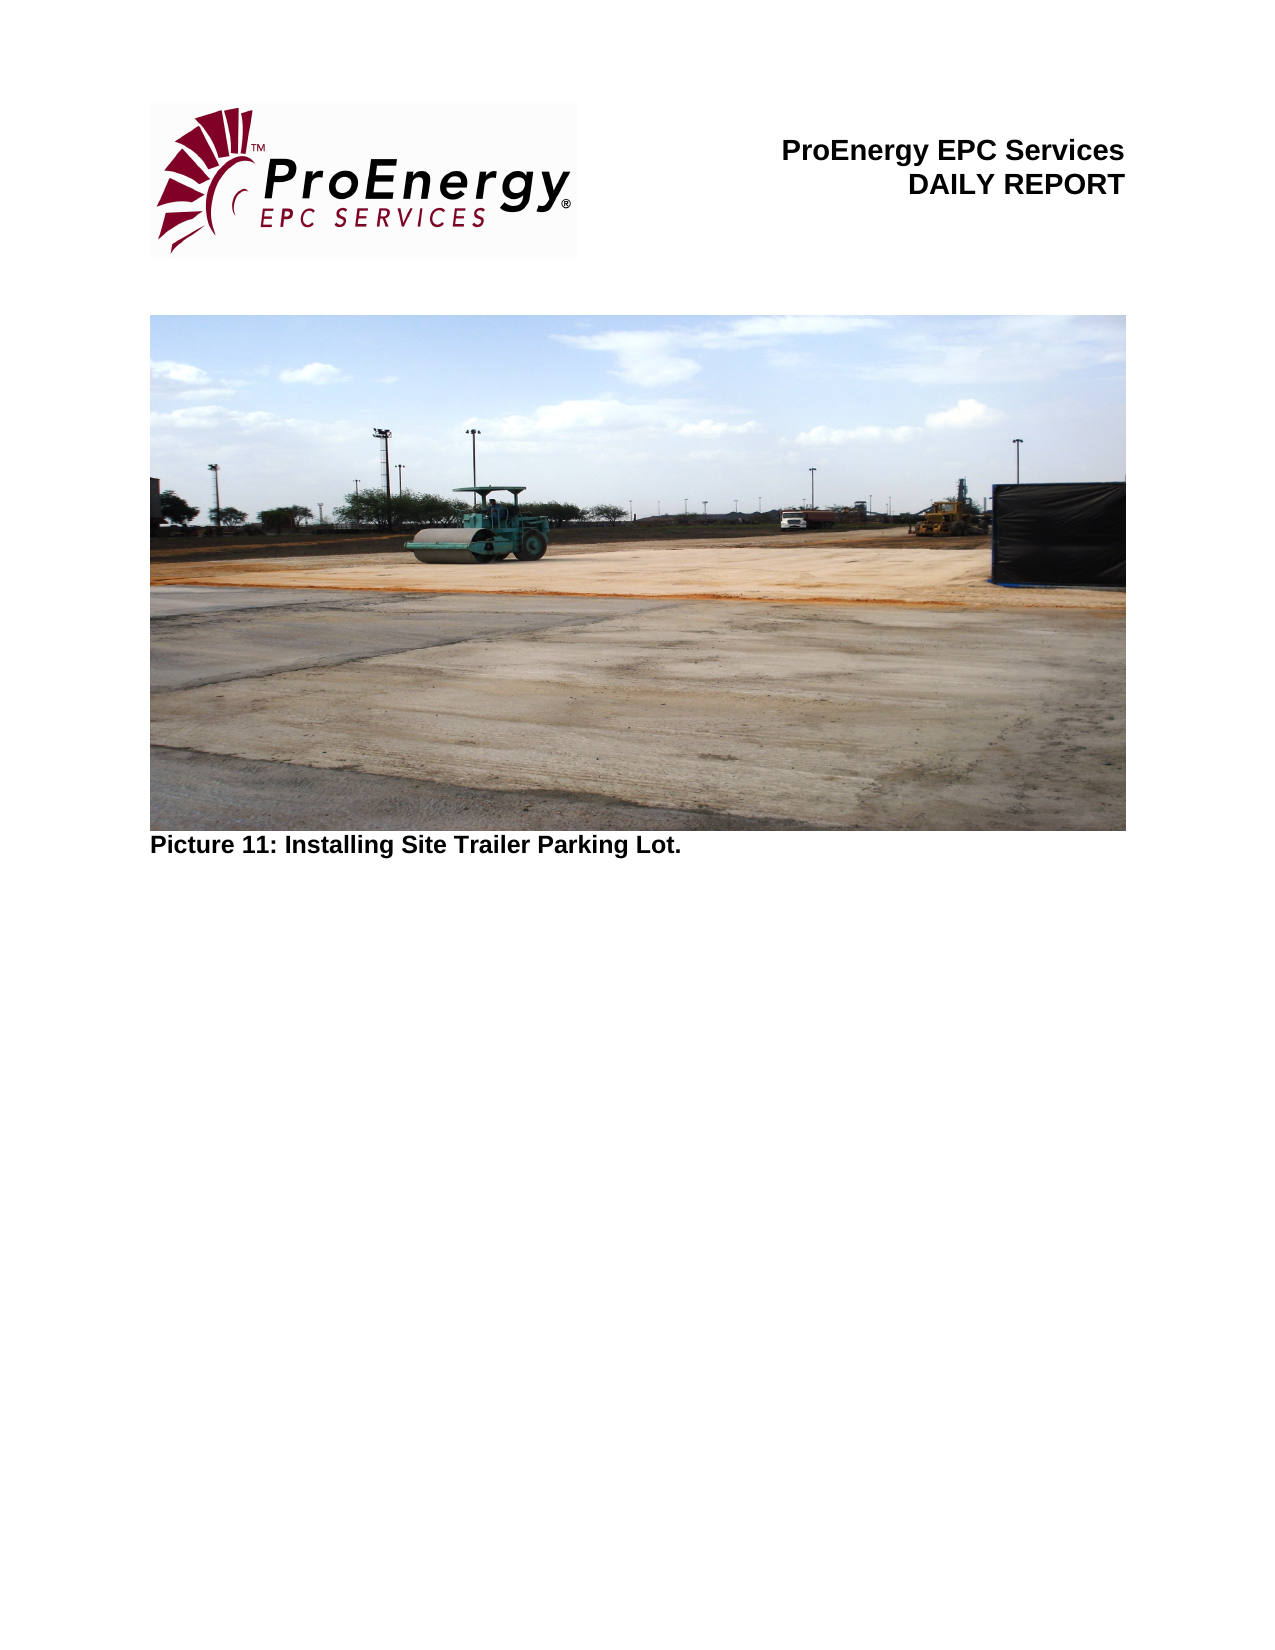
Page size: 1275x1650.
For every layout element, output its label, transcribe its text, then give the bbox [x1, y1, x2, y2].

picture [150, 103, 577, 259]
picture [150, 315, 1126, 831]
text Picture 11: Installing Site Trailer Parking Lot. [150, 831, 1125, 859]
